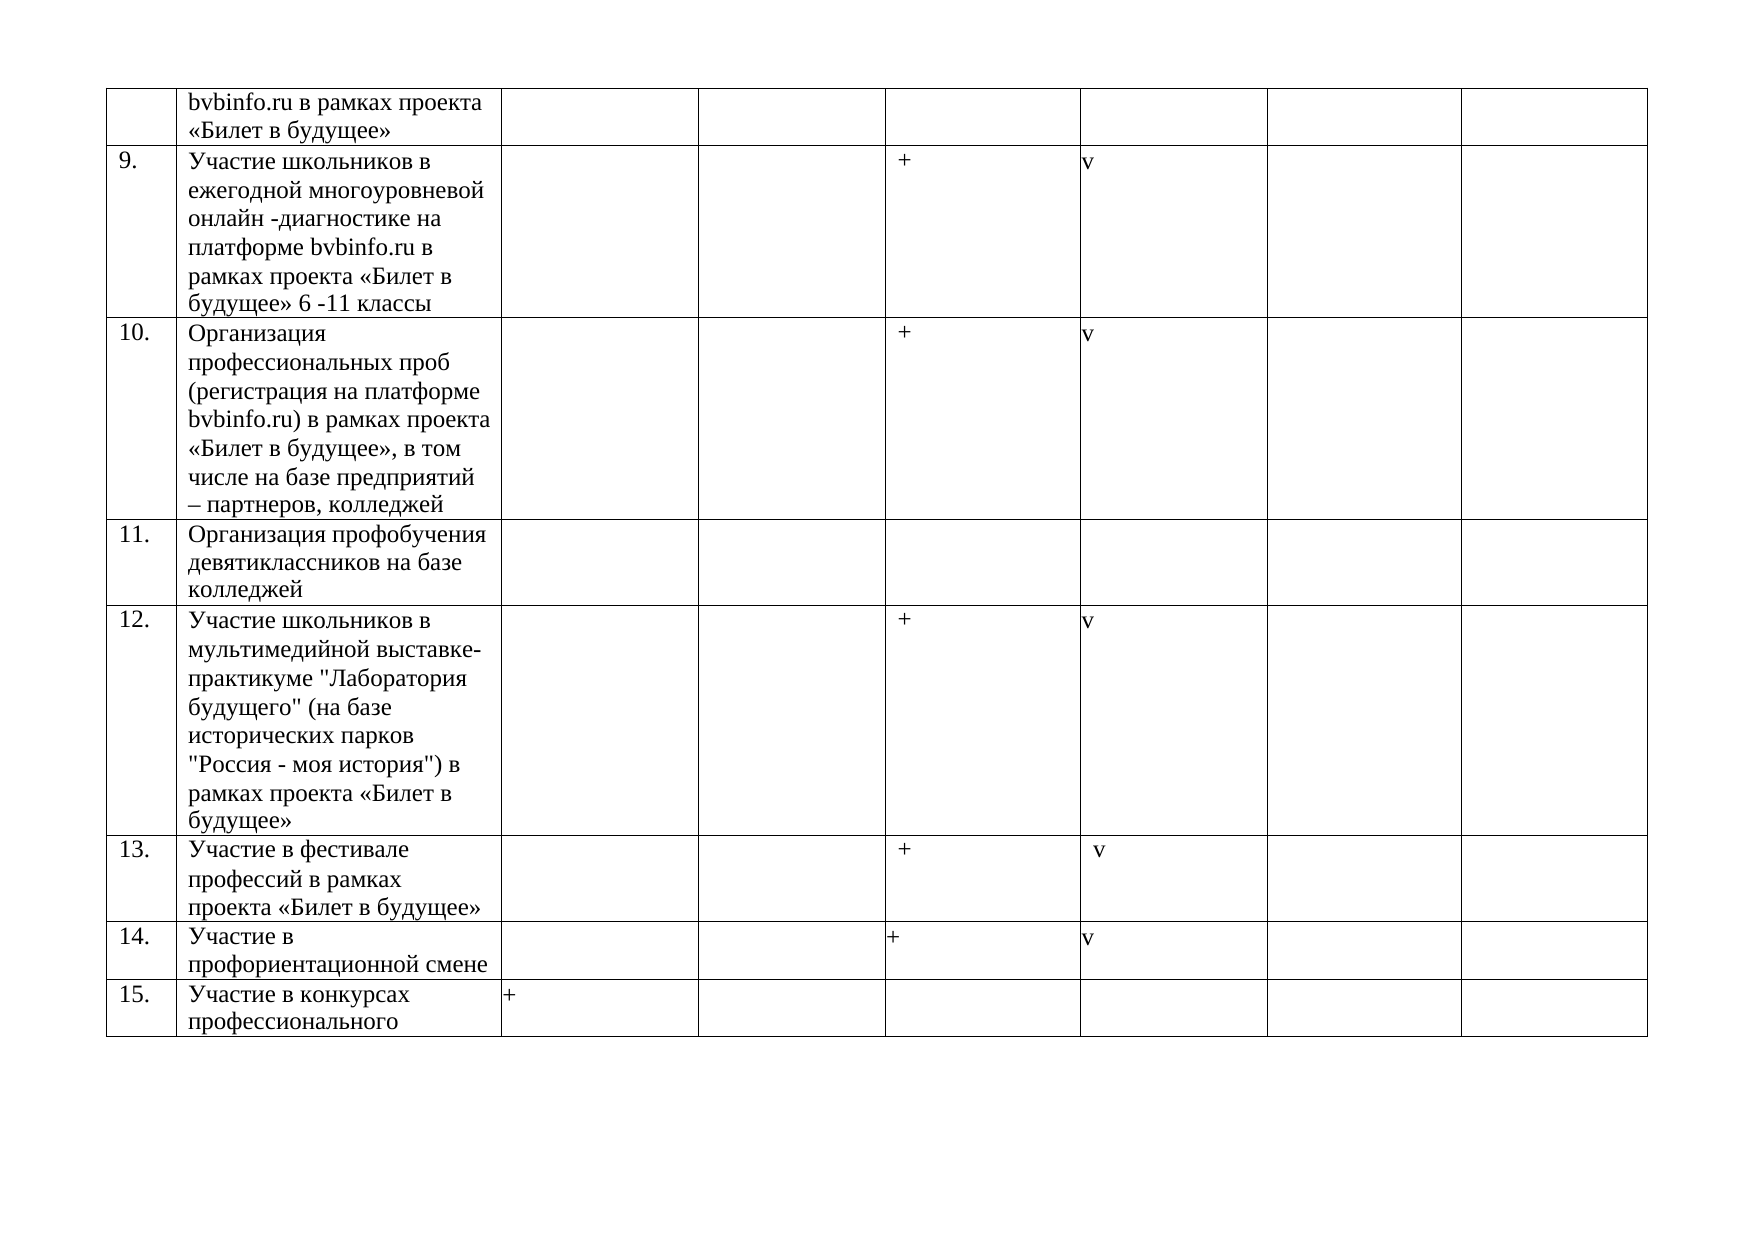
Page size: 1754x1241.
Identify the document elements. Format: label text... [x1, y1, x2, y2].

table_cell 13. [107, 836, 176, 921]
table_cell [502, 836, 698, 921]
table_cell [502, 520, 698, 604]
table_cell [1268, 980, 1461, 1036]
table_cell [502, 606, 698, 834]
table_cell v [1081, 146, 1267, 317]
table_cell [886, 520, 1080, 604]
table_cell [1081, 520, 1267, 604]
table_cell [1462, 318, 1647, 519]
table_cell [502, 318, 698, 519]
table_cell [886, 980, 1080, 1036]
table_cell Участие школьников в ежегодной многоуровневой онлайн -диагностике на платформе bvbinfo.ru в рамках проекта «Билет в будущее» 6 -11 классы [177, 146, 501, 317]
table_cell [1462, 980, 1647, 1036]
table_header bvbinfo.ru в рамках проекта «Билет в будущее» [177, 89, 501, 145]
table_cell 9. [107, 146, 176, 317]
table_cell [1268, 520, 1461, 604]
table_cell [699, 980, 885, 1036]
table_header [1462, 89, 1647, 145]
table_cell [1462, 606, 1647, 834]
table_cell 12. [107, 606, 176, 834]
table_header [107, 89, 176, 145]
table_cell v [1081, 922, 1267, 979]
table_cell 14. [107, 922, 176, 979]
table_cell + [886, 836, 1080, 921]
table_cell + [886, 146, 1080, 317]
table_cell [1462, 146, 1647, 317]
table_cell + [886, 922, 1080, 979]
table_cell [699, 836, 885, 921]
table_cell [699, 520, 885, 604]
table_cell [1268, 922, 1461, 979]
table_cell [1268, 146, 1461, 317]
table_cell [699, 318, 885, 519]
table_cell v [1081, 318, 1267, 519]
table_cell Участие в конкурсах профессионального [177, 980, 501, 1036]
table_cell + [886, 606, 1080, 834]
table_cell + [502, 980, 698, 1036]
table_cell [1268, 606, 1461, 834]
table_header [699, 89, 885, 145]
table_cell [699, 146, 885, 317]
table_cell Участие в профориентационной смене [177, 922, 501, 979]
table_cell 11. [107, 520, 176, 604]
table_cell [699, 606, 885, 834]
table_cell v [1081, 836, 1267, 921]
table_cell [1462, 520, 1647, 604]
table_cell [1268, 318, 1461, 519]
table_cell Организация профобучения девятиклассников на базе колледжей [177, 520, 501, 604]
table_cell [1462, 836, 1647, 921]
table_cell [699, 922, 885, 979]
table_cell Организация профессиональных проб (регистрация на платформе bvbinfo.ru) в рамках проекта «Билет в будущее», в том числе на базе предприятий – партнеров, колледжей [177, 318, 501, 519]
table_cell [502, 146, 698, 317]
table_cell + [886, 318, 1080, 519]
table_cell [1462, 922, 1647, 979]
table_cell Участие в фестивале профессий в рамках проекта «Билет в будущее» [177, 836, 501, 921]
table_cell [1081, 980, 1267, 1036]
table_cell Участие школьников в мультимедийной выставке- практикуме "Лаборатория будущего" (на базе исторических парков "Россия - моя история") в рамках проекта «Билет в будущее» [177, 606, 501, 834]
table_cell [1268, 836, 1461, 921]
table_header [1081, 89, 1267, 145]
table_cell 15. [107, 980, 176, 1036]
table_header [502, 89, 698, 145]
table_header [1268, 89, 1461, 145]
table_cell 10. [107, 318, 176, 519]
table_cell v [1081, 606, 1267, 834]
table_cell [502, 922, 698, 979]
table_header [886, 89, 1080, 145]
